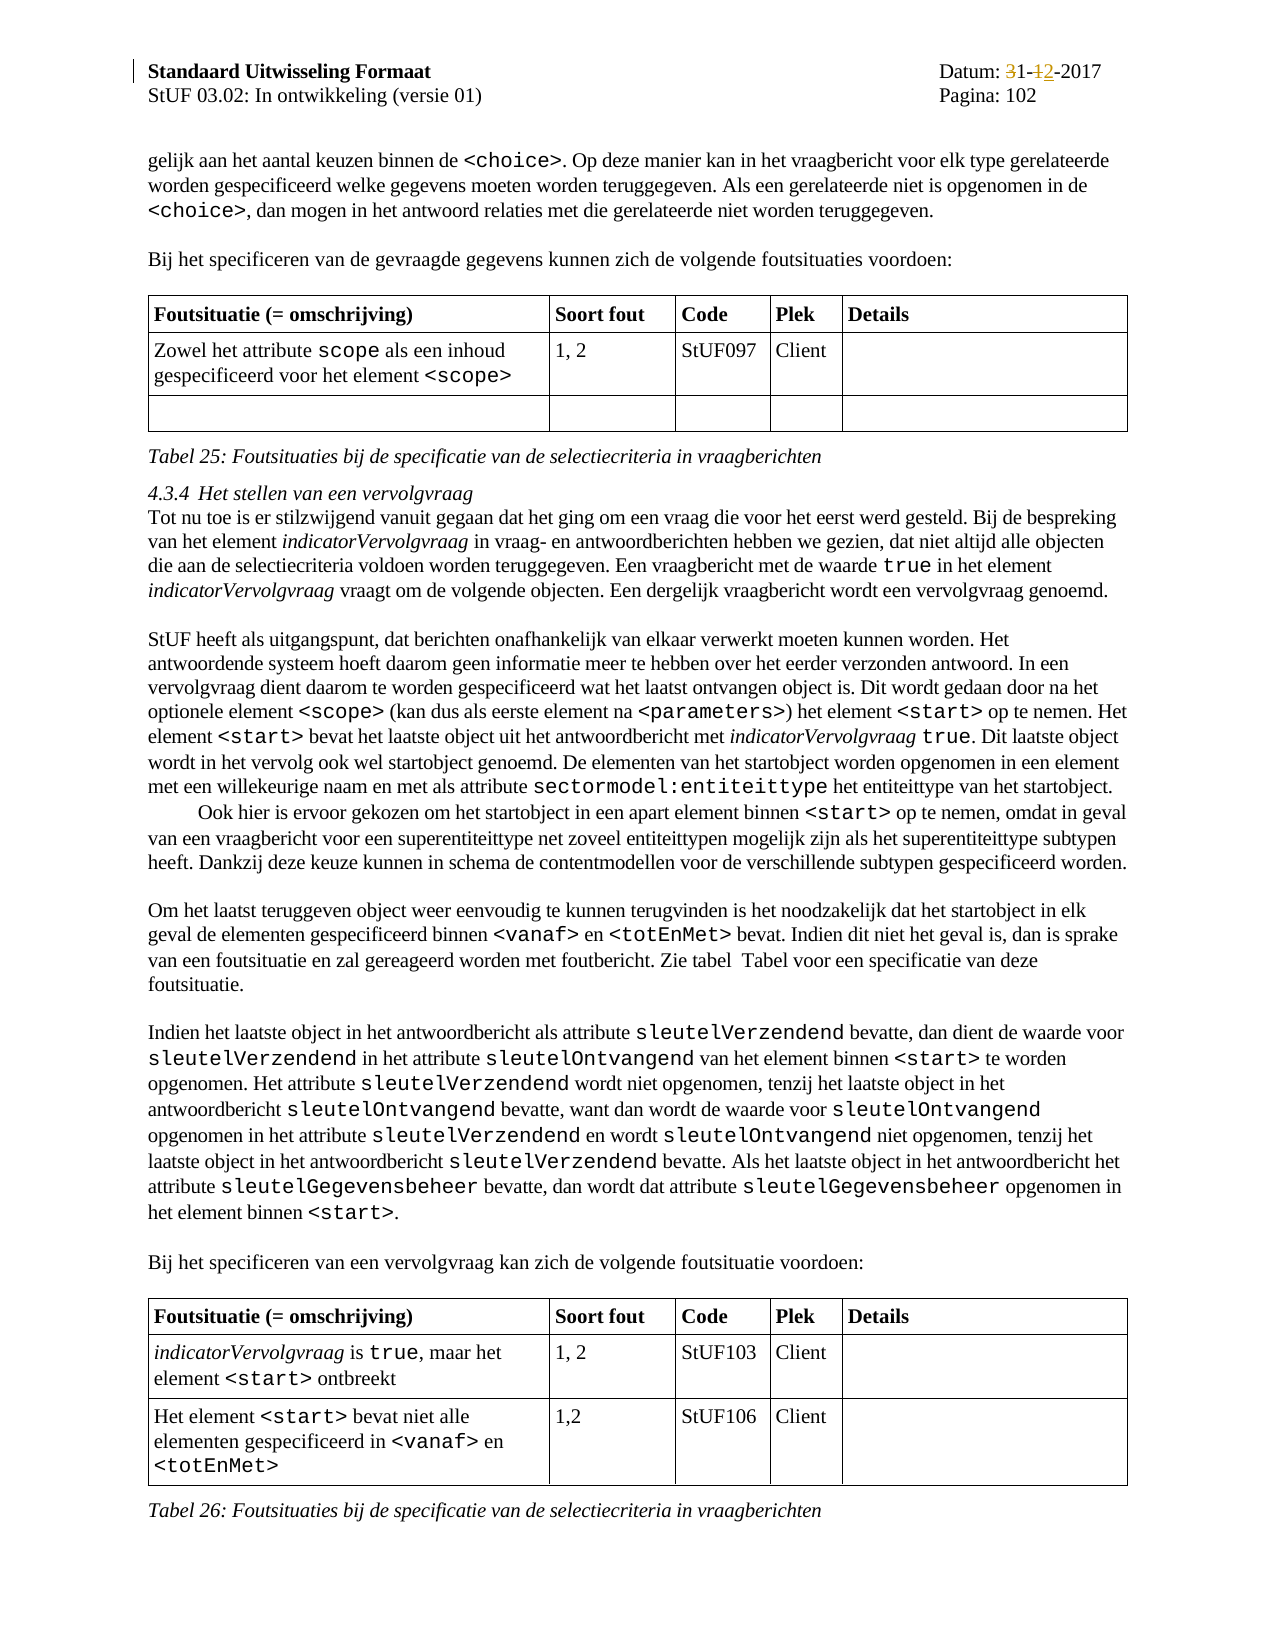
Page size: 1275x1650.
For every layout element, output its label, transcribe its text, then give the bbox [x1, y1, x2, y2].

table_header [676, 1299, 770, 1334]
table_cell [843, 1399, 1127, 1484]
text Tabel 6.6: Foutsituaties bij de specificatie van de selectiecriteria in vraagberichten [148, 444, 1127, 468]
text Indien het laatste object in het antwoordbericht als attribute sleutelVerzendend bevatte, dan dient de waarde voor sleutelVerzendend in het attribute sleutelOntvangend van het element binnen <start> te worden opgenomen. Het attribute sleutelVerzendend wordt niet opgenomen, tenzij het laatste object in het antwoordbericht sleutelOntvangend bevatte, want dan wordt de waarde voor sleutelOntvangend opgenomen in het attribute sleutelVerzendend en wordt sleutelOntvangend niet opgenomen, tenzij het laatste object in het antwoordbericht sleutelVerzendend bevatte. Als het laatste object in het antwoordbericht het attribute sleutelGegevensbeheer bevatte, dan wordt dat attribute sleutelGegevensbeheer opgenomen in het element binnen <start>. [148, 1020, 1127, 1226]
text StUF heeft als uitgangspunt, dat berichten onafhankelijk van elkaar verwerkt moeten kunnen worden. Het antwoordende systeem hoeft daarom geen informatie meer te hebben over het eerder verzonden antwoord. In een vervolgvraag dient daarom te worden gespecificeerd wat het laatst ontvangen object is. Dit wordt gedaan door na het optionele element <scope> (kan dus als eerste element na <parameters>) het element <start> op te nemen. Het element <start> bevat het laatste object uit het antwoordbericht met indicatorVervolgvraag true. Dit laatste object wordt in het vervolg ook wel startobject genoemd. De elementen van het startobject worden opgenomen in een element met een willekeurige naam en met als attribute sectormodel:entiteittype het entiteittype van het startobject. [148, 627, 1127, 800]
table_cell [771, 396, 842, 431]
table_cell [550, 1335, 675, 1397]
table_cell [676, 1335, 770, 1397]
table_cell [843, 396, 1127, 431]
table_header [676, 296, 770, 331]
text Tabel 6.7: Foutsituaties bij de specificatie van de selectiecriteria in vraagberichten [148, 1497, 1127, 1522]
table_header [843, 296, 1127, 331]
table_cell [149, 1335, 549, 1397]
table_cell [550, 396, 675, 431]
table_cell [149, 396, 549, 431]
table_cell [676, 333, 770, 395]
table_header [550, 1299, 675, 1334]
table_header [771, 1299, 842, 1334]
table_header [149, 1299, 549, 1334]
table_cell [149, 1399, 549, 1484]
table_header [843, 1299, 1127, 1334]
text Bij het specificeren van een vervolgvraag kan zich de volgende foutsituatie voordoen: [148, 1250, 1127, 1274]
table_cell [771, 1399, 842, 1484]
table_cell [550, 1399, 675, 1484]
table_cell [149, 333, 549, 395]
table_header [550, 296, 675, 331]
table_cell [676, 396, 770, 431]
subtitle Het stellen van een vervolgvraag [148, 481, 1127, 504]
text Om het laatst teruggeven object weer eenvoudig te kunnen terugvinden is het noodzakelijk dat het startobject in elk geval de elementen gespecificeerd binnen <vanaf> en <totEnMet> bevat. Indien dit niet het geval is, dan is sprake van een foutsituatie en zal gereageerd worden met foutbericht. Zie tabel Tabel voor een specificatie van deze foutsituatie. [148, 898, 1127, 996]
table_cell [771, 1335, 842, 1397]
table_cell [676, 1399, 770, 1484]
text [148, 148, 1127, 223]
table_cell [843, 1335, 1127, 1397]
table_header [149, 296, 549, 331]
text Tot nu toe is er stilzwijgend vanuit gegaan dat het ging om een vraag die voor het eerst werd gesteld. Bij de bespreking van het element indicatorVervolgvraag in vraag- en antwoordberichten hebben we gezien, dat niet altijd alle objecten die aan de selectiecriteria voldoen worden teruggegeven. Een vraagbericht met de waarde true in het element indicatorVervolgvraag vraagt om de volgende objecten. Een dergelijk vraagbericht wordt een vervolgvraag genoemd. [148, 504, 1127, 602]
text Bij het specificeren van de gevraagde gegevens kunnen zich de volgende foutsituaties voordoen: [148, 247, 1127, 271]
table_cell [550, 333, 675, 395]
text Ook hier is ervoor gekozen om het startobject in een apart element binnen <start> op te nemen, omdat in geval van een vraagbericht voor een superentiteittype net zoveel entiteittypen mogelijk zijn als het superentiteittype subtypen heeft. Dankzij deze keuze kunnen in schema de contentmodellen voor de verschillende subtypen gespecificeerd worden. [148, 800, 1127, 874]
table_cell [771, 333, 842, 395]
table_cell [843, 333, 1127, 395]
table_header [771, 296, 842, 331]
